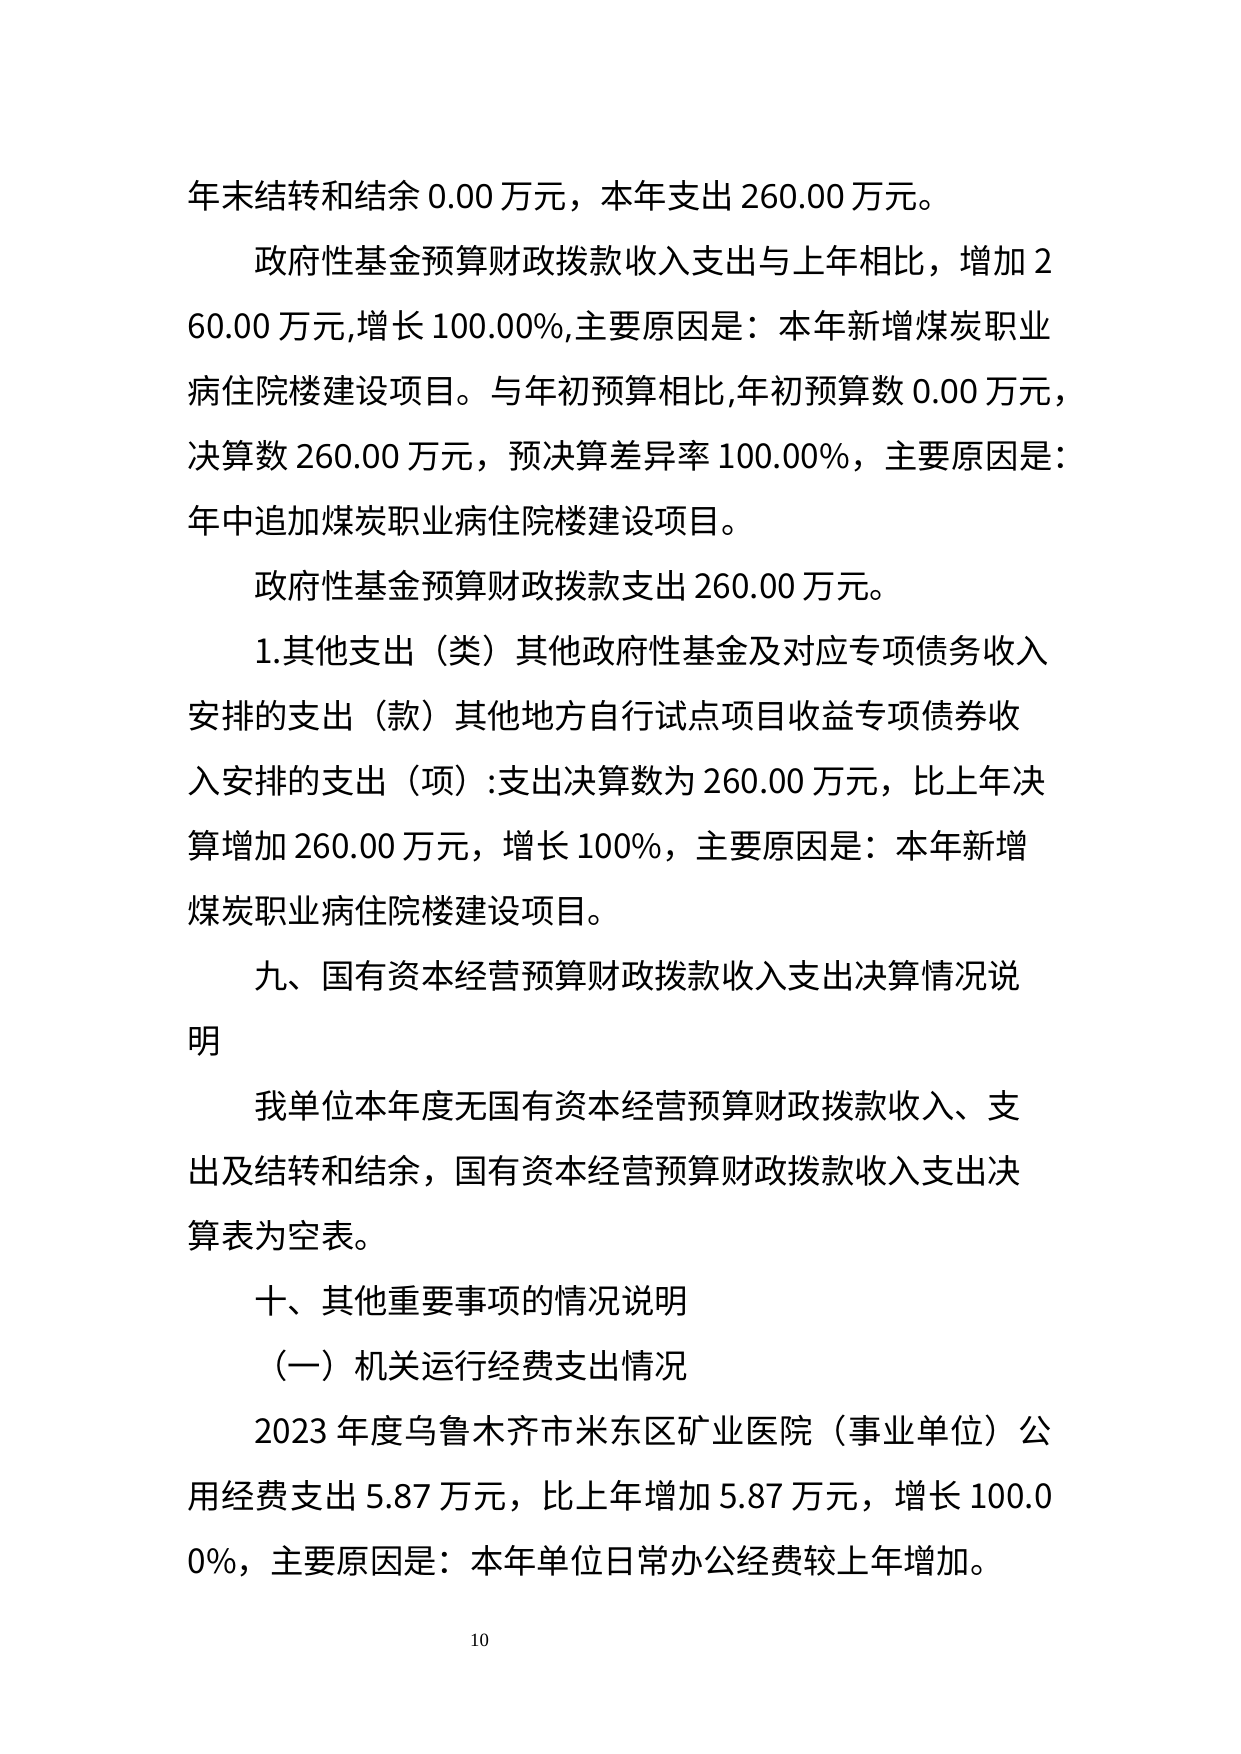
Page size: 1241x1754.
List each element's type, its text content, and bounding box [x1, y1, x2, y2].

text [187, 162, 1053, 227]
text 我单位本年度无国有资本经营预算财政拨款收入、支出及结转和结余，国有资本经营预算财政拨款收入支出决算表为空表。 [187, 1072, 1053, 1267]
text 1.其他支出（类）其他政府性基金及对应专项债务收入安排的支出（款）其他地方自行试点项目收益专项债券收入安排的支出（项）:支出决算数为260.00万元，比上年决算增加260.00万元，增长100%，主要原因是：本年新增煤炭职业病住院楼建设项目。 [187, 617, 1053, 942]
text 政府性基金预算财政拨款收入支出与上年相比，增加260.00万元,增长100.00%,主要原因是：本年新增煤炭职业病住院楼建设项目。与年初预算相比,年初预算数0.00万元，决算数260.00万元，预决算差异率100.00%，主要原因是：年中追加煤炭职业病住院楼建设项目。 [187, 227, 1053, 552]
text 九、国有资本经营预算财政拨款收入支出决算情况说明 [187, 942, 1053, 1072]
text 政府性基金预算财政拨款支出260.00万元。 [187, 552, 1053, 617]
text 2023年度乌鲁木齐市米东区矿业医院（事业单位）公用经费支出5.87万元，比上年增加5.87万元，增长100.00%，主要原因是：本年单位日常办公经费较上年增加。 [187, 1397, 1053, 1592]
text 十、其他重要事项的情况说明 [187, 1267, 1053, 1332]
text （一）机关运行经费支出情况 [187, 1332, 1053, 1397]
